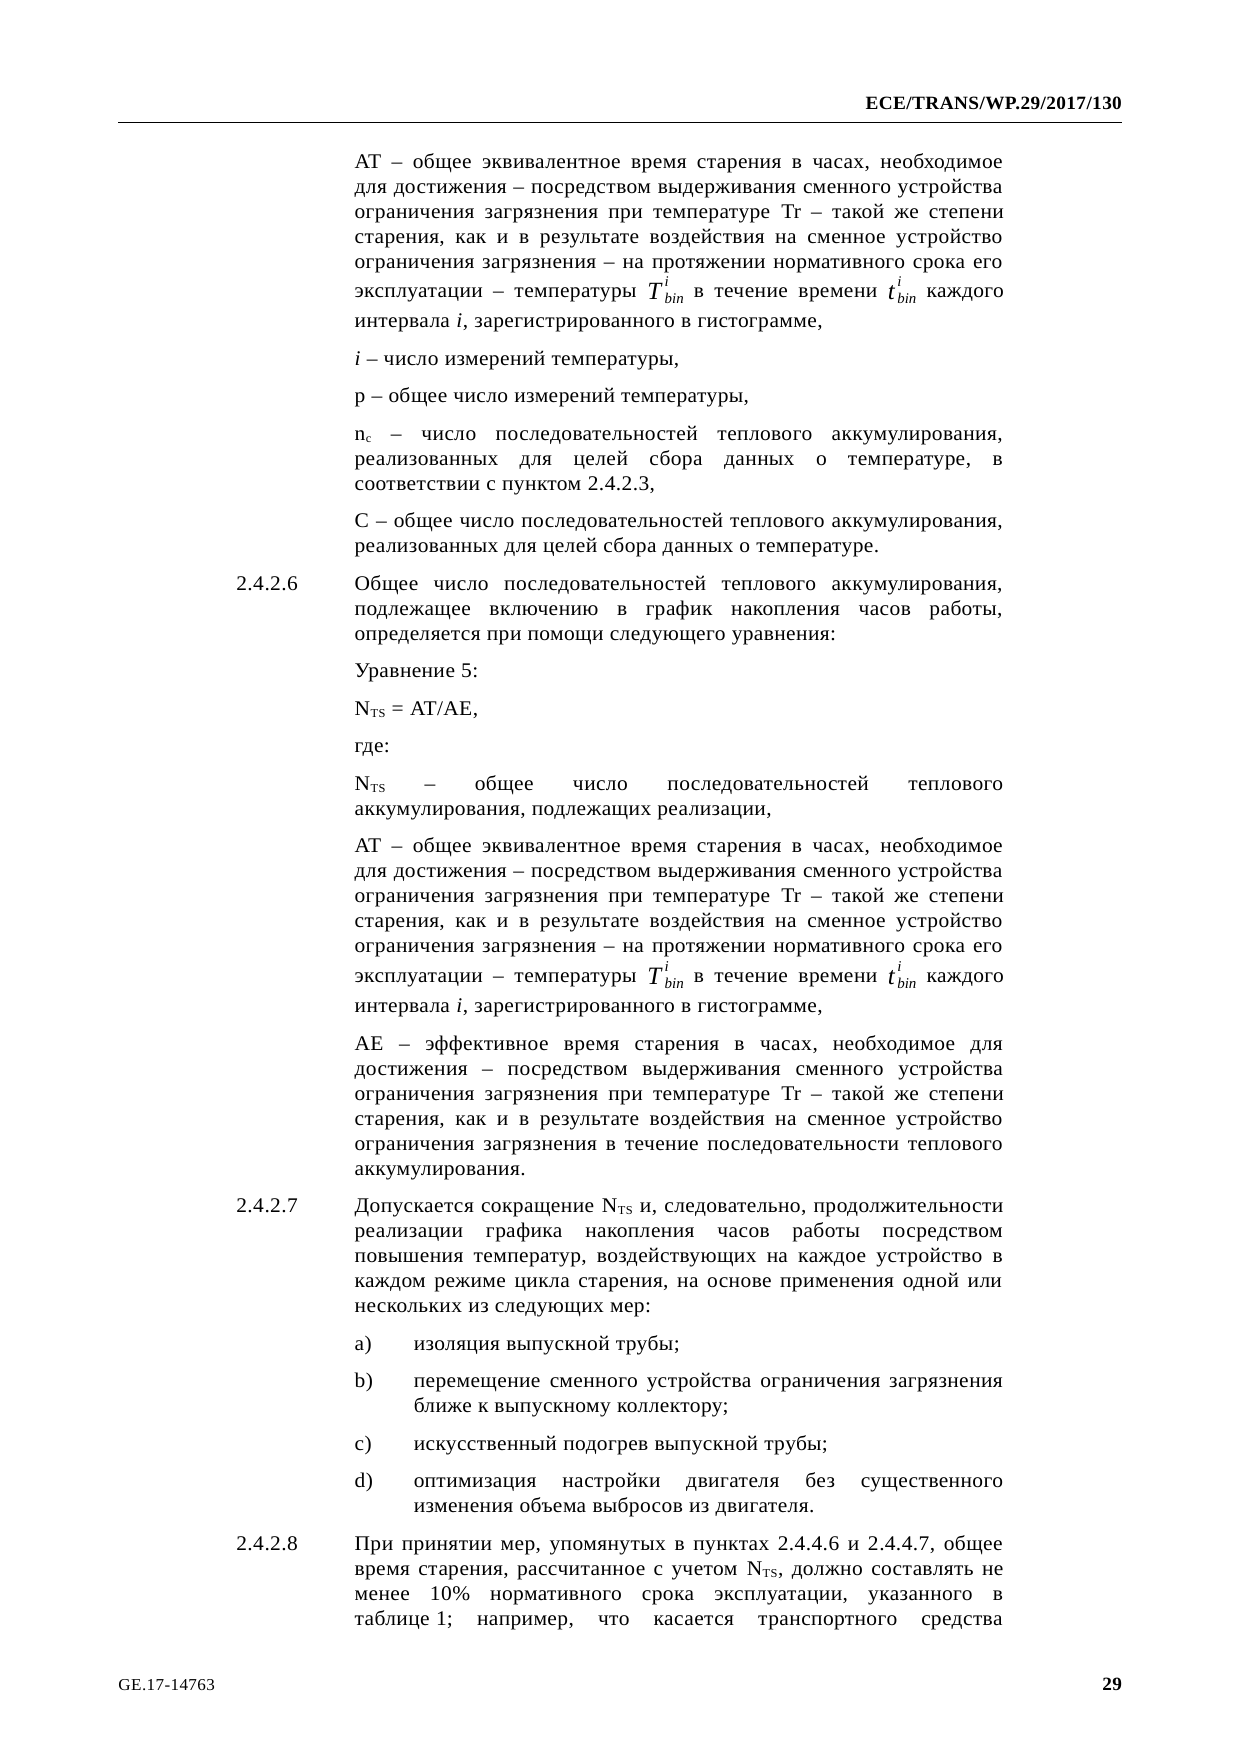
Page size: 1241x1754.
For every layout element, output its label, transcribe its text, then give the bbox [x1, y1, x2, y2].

text NTS = AT/AE, [354, 695, 1004, 720]
text Уравнение 5: [354, 657, 1004, 682]
text a) изоляция выпускной трубы; [354, 1330, 1004, 1355]
text d) оптимизация настройки двигателя без существенного изменения объема выбросов из двигателя. [354, 1467, 1004, 1517]
text nc – число последовательностей теплового аккумулирования, реализованных для целей сбора данных о температуре, в соответствии с пунктом 2.4.2.3, [354, 420, 1004, 495]
text i – число измерений температуры, [354, 345, 1004, 370]
text где: [354, 732, 1004, 757]
text b) перемещение сменного устройства ограничения загрязнения ближе к выпускному коллектору; [354, 1367, 1004, 1417]
text c) искусственный подогрев выпускной трубы; [354, 1430, 1004, 1455]
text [236, 1530, 1004, 1630]
text C – общее число последовательностей теплового аккумулирования, реализованных для целей сбора данных о температуре. [354, 507, 1004, 557]
text AT – общее эквивалентное время старения в часах, необходимое для достижения – посредством выдерживания сменного устройства ограничения загрязнения при температуре Tr – такой же степени старения, как и в результате воздействия на сменное устройство ограничения загрязнения – на протяжении нормативного срока его эксплуатации – температуры в течение времени каждого интервала i, зарегистрированного в гистограмме, [354, 148, 1004, 332]
text NTS – общее число последовательностей теплового аккумулирования, подлежащих реализации, [354, 770, 1004, 820]
text 2.4.2.6 Общее число последовательностей теплового аккумулирования, подлежащее включению в график накопления часов работы, определяется при помощи следующего уравнения: [236, 570, 1004, 645]
text 2.4.2.7 Допускается сокращение NTS и, следовательно, продолжительности реализации графика накопления часов работы посредством повышения температур, воздействующих на каждое устройство в каждом режиме цикла старения, на основе применения одной или нескольких из следующих мер: [236, 1192, 1004, 1317]
text AE – эффективное время старения в часах, необходимое для достижения – посредством выдерживания сменного устройства ограничения загрязнения при температуре Tr – такой же степени старения, как и в результате воздействия на сменное устройство ограничения загрязнения в течение последовательности теплового аккумулирования. [354, 1030, 1004, 1180]
text AT – общее эквивалентное время старения в часах, необходимое для достижения – посредством выдерживания сменного устройства ограничения загрязнения при температуре Tr – такой же степени старения, как и в результате воздействия на сменное устройство ограничения загрязнения – на протяжении нормативного срока его эксплуатации – температуры в течение времени каждого интервала i, зарегистрированного в гистограмме, [354, 832, 1004, 1017]
text p – общее число измерений температуры, [354, 382, 1004, 407]
